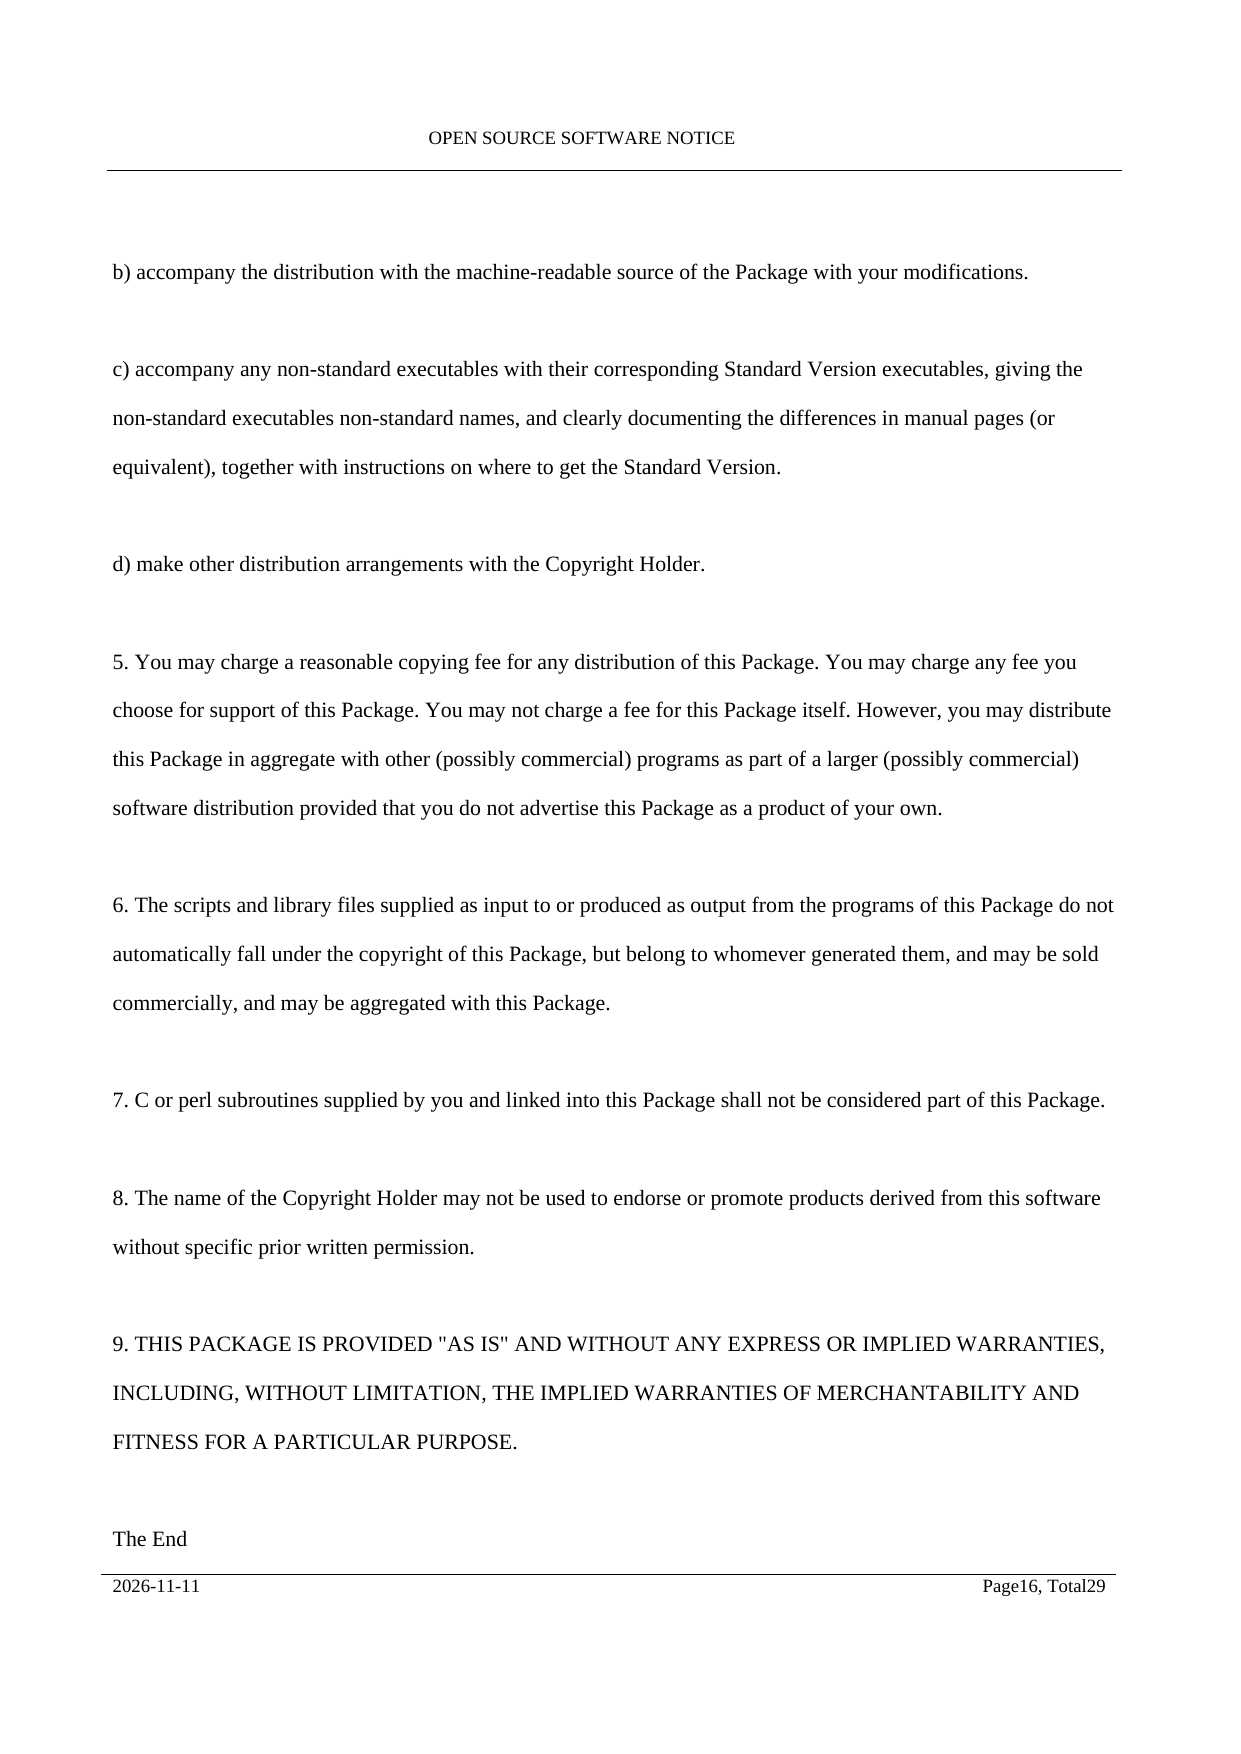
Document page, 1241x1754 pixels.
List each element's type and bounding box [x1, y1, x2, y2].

text [112, 206, 1128, 1555]
